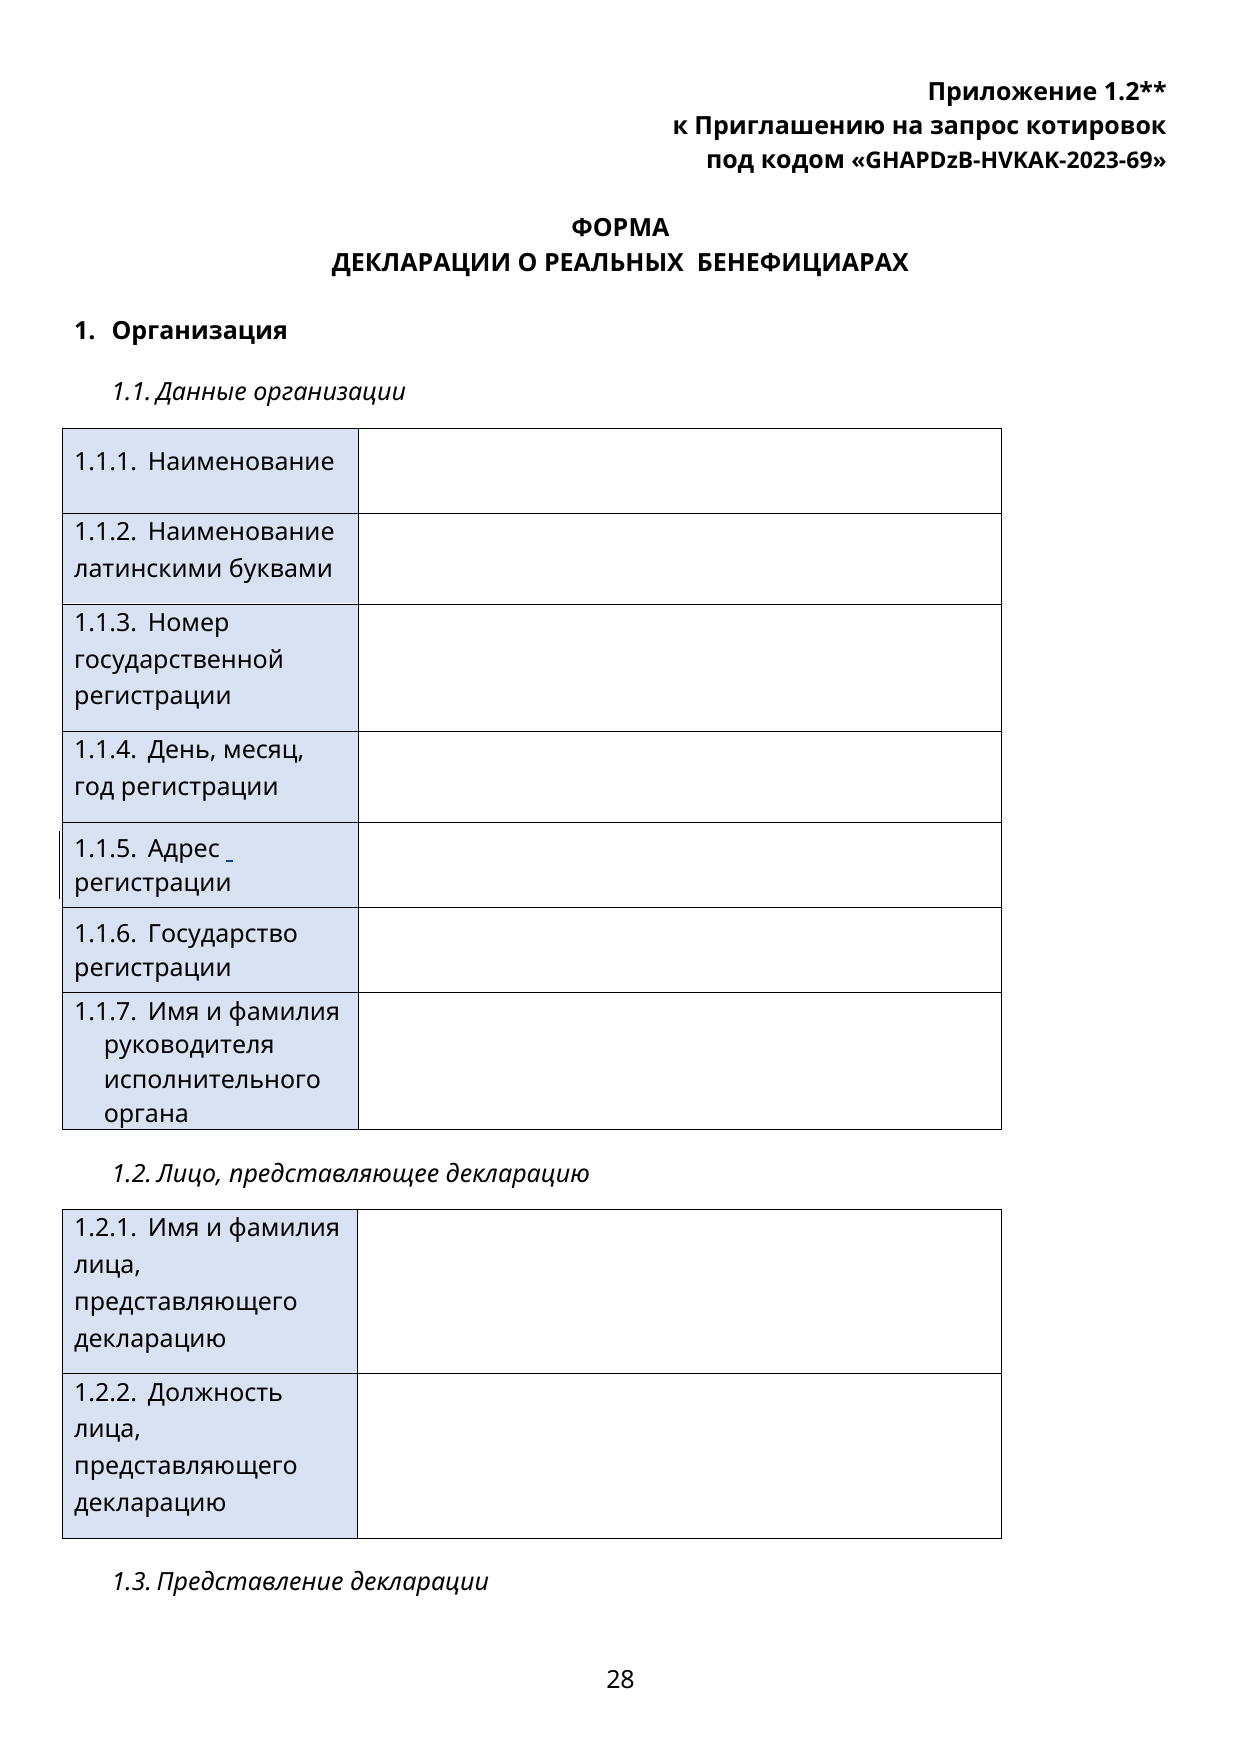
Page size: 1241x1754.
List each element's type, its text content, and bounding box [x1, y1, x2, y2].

list Лицо, представляющее декларацию [111, 1155, 1167, 1189]
table_cell Адрес регистрации [63, 823, 358, 907]
table_cell Имя и фамилия руководителя исполнительного органа [63, 993, 358, 1129]
table_cell Наименование латинскими буквами [63, 514, 358, 603]
table_cell [359, 732, 1001, 822]
list Представление декларации [111, 1564, 1167, 1598]
table_cell Государство регистрации [63, 908, 358, 992]
table_cell [359, 605, 1001, 731]
table_header Наименование [63, 429, 358, 513]
table_cell [359, 993, 1001, 1129]
table_header Имя и фамилия лица, представляющего декларацию [63, 1210, 357, 1373]
text ФОРМА [74, 210, 1167, 244]
table_header [359, 429, 1001, 513]
table_cell [359, 908, 1001, 992]
text к Приглашению на запрос котировок под кодом «GHAPDzB-HVKAK-2023-69» [74, 108, 1167, 176]
table_cell [358, 1374, 1001, 1538]
text Приложение 1.2** [74, 74, 1167, 108]
table_cell Должность лица, представляющего декларацию [63, 1374, 357, 1538]
table_cell [359, 823, 1001, 907]
table_header [358, 1210, 1001, 1373]
table_cell День, месяц, год регистрации [63, 732, 358, 822]
list Данные организации [111, 374, 1167, 408]
table_cell Номер государственной регистрации [63, 605, 358, 731]
list Организация [74, 312, 1167, 346]
table_cell [359, 514, 1001, 603]
text ДЕКЛАРАЦИИ О РЕАЛЬНЫХ БЕНЕФИЦИАРАХ [74, 244, 1167, 278]
